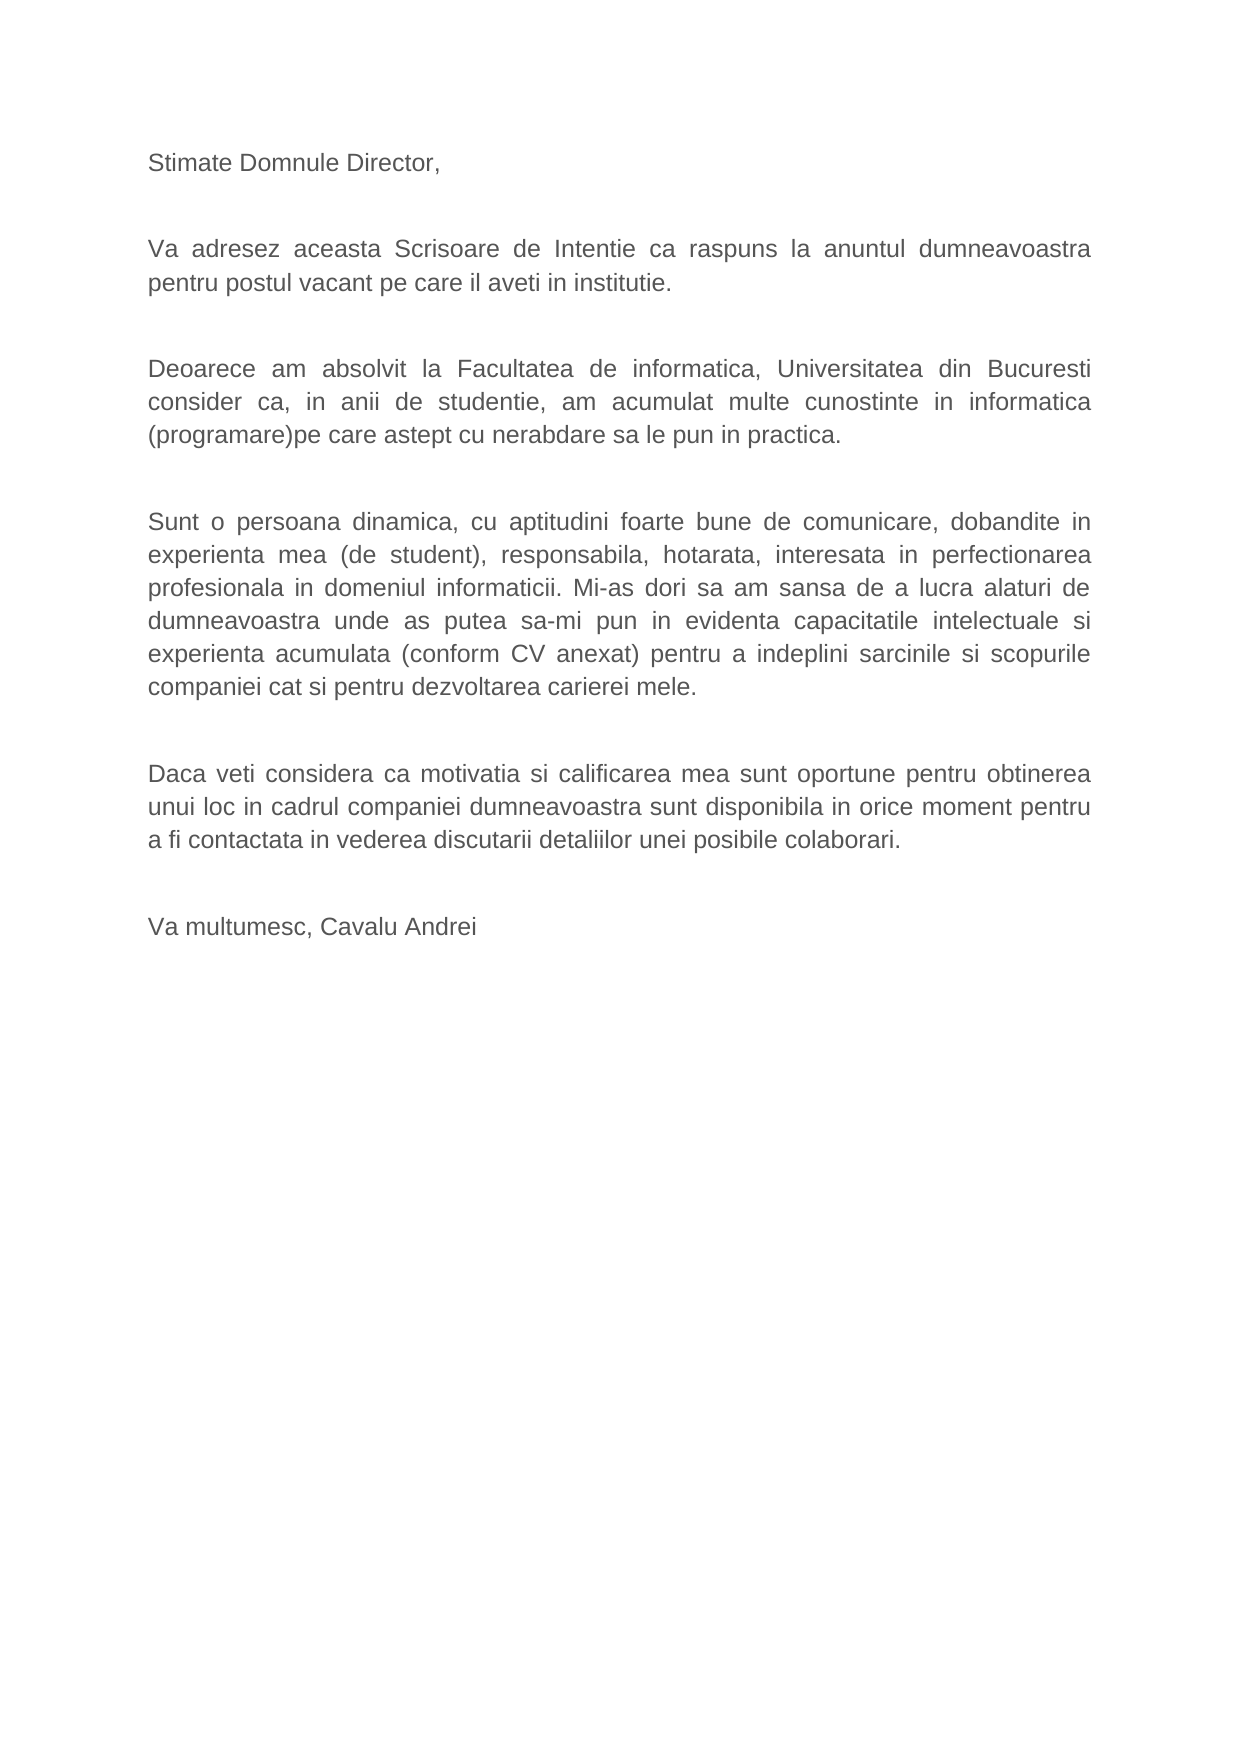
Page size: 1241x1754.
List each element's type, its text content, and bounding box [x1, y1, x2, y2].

text Deoarece am absolvit la Facultatea de informatica, Universitatea din Bucuresti consider ca, in anii de studentie, am acumulat multe cunostinte in informatica (programare)pe care astept cu nerabdare sa le pun in practica. [148, 321, 1093, 449]
text Sunt o persoana dinamica, cu aptitudini foarte bune de comunicare, dobandite in experienta mea (de student), responsabila, hotarata, interesata in perfectionarea profesionala in domeniul informaticii. Mi-as dori sa am sansa de a lucra alaturi de dumneavoastra unde as putea sa-mi pun in evidenta capacitatile intelectuale si experienta acumulata (conform CV anexat) pentru a indeplini sarcinile si scopurile companiei cat si pentru dezvoltarea carierei mele. [148, 474, 1093, 701]
text Stimate Domnule Director, [148, 148, 1093, 176]
text Daca veti considera ca motivatia si calificarea mea sunt oportune pentru obtinerea unui loc in cadrul companiei dumneavoastra sunt disponibila in orice moment pentru a fi contactata in vederea discutarii detaliilor unei posibile colaborari. [148, 726, 1093, 854]
text Va multumesc, Cavalu Andrei [148, 879, 1093, 941]
text Va adresez aceasta Scrisoare de Intentie ca raspuns la anuntul dumneavoastra pentru postul vacant pe care il aveti in institutie. [148, 201, 1093, 296]
